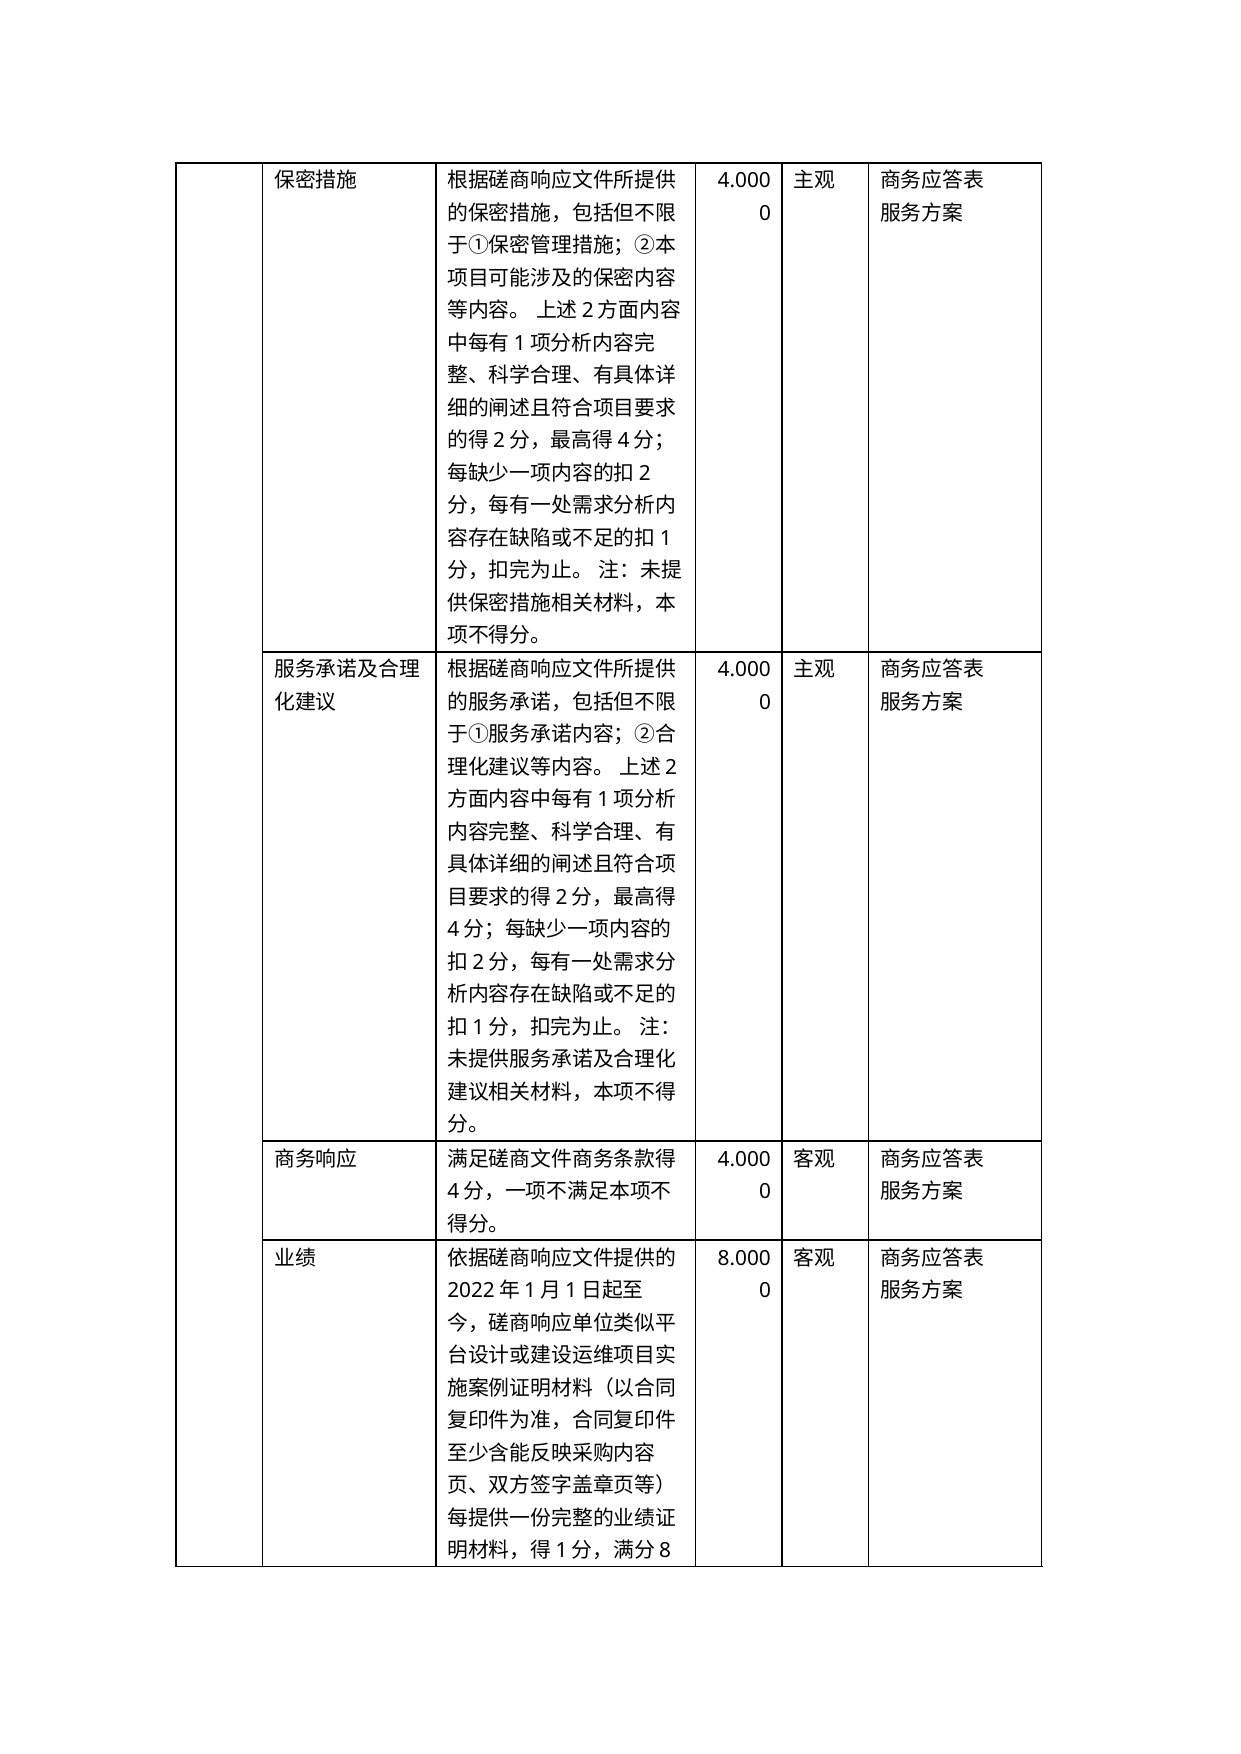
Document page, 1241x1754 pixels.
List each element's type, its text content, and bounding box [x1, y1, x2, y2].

table_cell 根据磋商响应文件所提供的保密措施，包括但不限于①保密管理措施；②本项目可能涉及的保密内容等内容。 上述2方面内容中每有1项分析内容完整、科学合理、有具体详细的闸述且符合项目要求的得2分，最高得4分；每缺少一项内容的扣2分，每有一处需求分析内容存在缺陷或不足的扣1分，扣完为止。 注：未提供保密措施相关材料，本项不得分。 [437, 164, 695, 651]
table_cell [437, 1241, 695, 1566]
table_cell 主观 [783, 653, 868, 1140]
table_cell 4.0000 [696, 653, 781, 1140]
table_cell 服务承诺及合理化建议 [263, 653, 435, 1140]
table_cell 客观 [783, 1142, 868, 1239]
table_cell 4.0000 [696, 1142, 781, 1239]
table_cell 满足磋商文件商务条款得4分，一项不满足本项不得分。 [437, 1142, 695, 1239]
table_cell 根据磋商响应文件所提供的服务承诺，包括但不限于①服务承诺内容；②合理化建议等内容。 上述2方面内容中每有1项分析内容完整、科学合理、有具体详细的闸述且符合项目要求的得2分，最高得4分；每缺少一项内容的扣2分，每有一处需求分析内容存在缺陷或不足的扣1分，扣完为止。 注：未提供服务承诺及合理化建议相关材料，本项不得分。 [437, 653, 695, 1140]
table_cell 商务应答表 服务方案 [869, 1241, 1041, 1566]
table_cell 主观 [783, 164, 868, 651]
table_cell 商务应答表 服务方案 [869, 1142, 1041, 1239]
table_cell 4.0000 [696, 164, 781, 651]
table_cell 商务应答表 服务方案 [869, 164, 1041, 651]
table_cell 商务响应 [263, 1142, 435, 1239]
table_cell 8.0000 [696, 1241, 781, 1566]
table_cell 保密措施 [263, 164, 435, 651]
table_cell 商务应答表 服务方案 [869, 653, 1041, 1140]
table_cell 业绩 [263, 1241, 435, 1566]
table_cell 客观 [783, 1241, 868, 1566]
